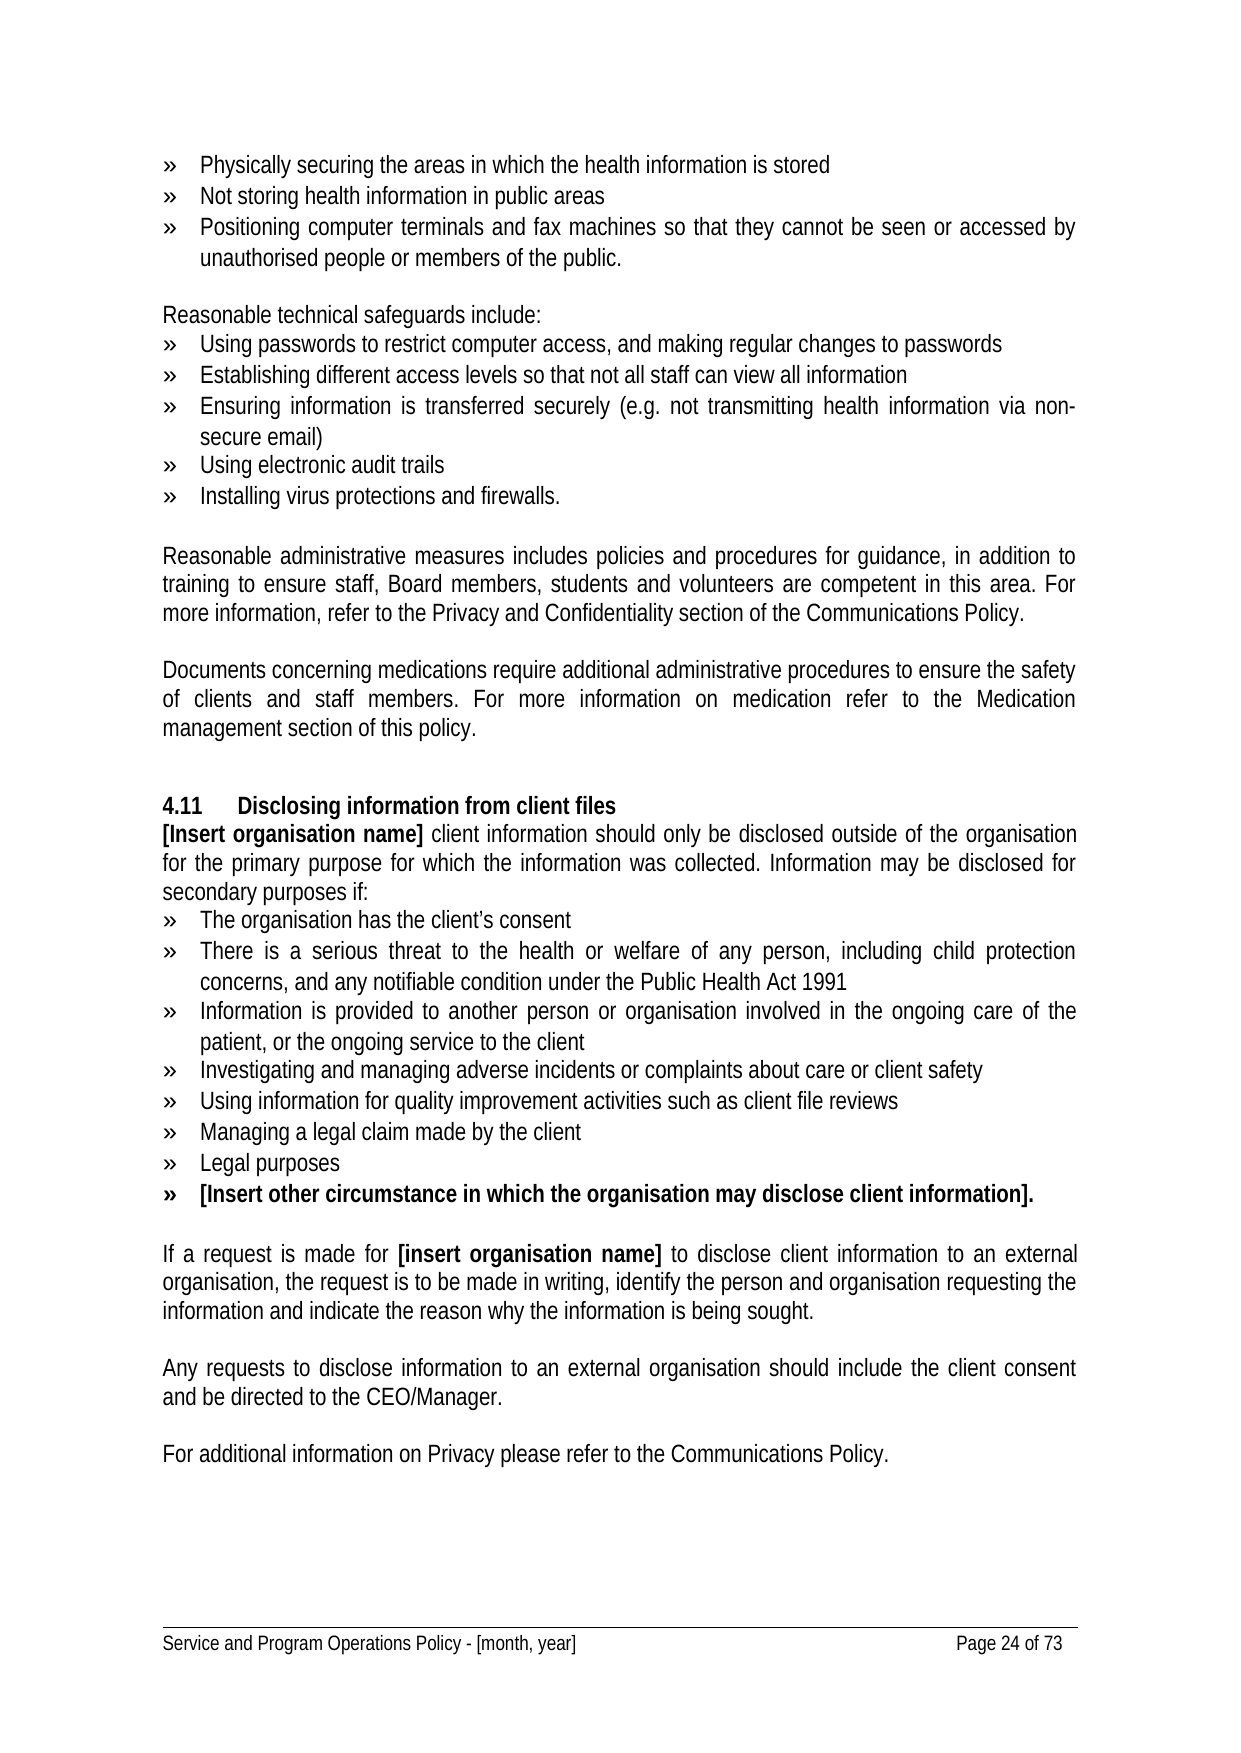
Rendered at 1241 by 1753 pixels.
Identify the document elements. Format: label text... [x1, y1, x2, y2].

list Not storing health information in public areas [162, 181, 1078, 212]
list Using passwords to restrict computer access, and making regular changes to passwords [162, 329, 1078, 360]
list Legal purposes [162, 1148, 1078, 1179]
list Using information for quality improvement activities such as client file reviews [162, 1086, 1078, 1117]
list [Insert other circumstance in which the organisation may disclose client information]. [162, 1179, 1078, 1210]
list Managing a legal claim made by the client [162, 1117, 1078, 1148]
list Positioning computer terminals and fax machines so that they cannot be seen or accessed by unauthorised people or members of the public. [162, 212, 1078, 271]
text For additional information on Privacy please refer to the Communications Policy. [162, 1439, 1078, 1468]
list Using electronic audit trails [162, 450, 1078, 481]
list Investigating and managing adverse incidents or complaints about care or client safety [162, 1055, 1078, 1086]
list There is a serious threat to the health or welfare of any person, including child protection concerns, and any notifiable condition under the Public Health Act 1991 [162, 936, 1078, 996]
text If a request is made for [insert organisation name] to disclose client information to an external organisation, the request is to be made in writing, identify the person and organisation requesting the information and indicate the reason why the information is being sought. [162, 1239, 1078, 1325]
list Ensuring information is transferred securely (e.g. not transmitting health information via non-secure email) [162, 391, 1078, 450]
list Installing virus protections and firewalls. [162, 481, 1078, 512]
text [Insert organisation name] client information should only be disclosed outside of the organisation for the primary purpose for which the information was collected. Information may be disclosed for secondary purposes if: [162, 819, 1078, 905]
list Establishing different access levels so that not all staff can view all information [162, 360, 1078, 391]
list The organisation has the client’s consent [162, 905, 1078, 936]
subtitle 4.11 Disclosing information from client files [162, 791, 1078, 819]
text Reasonable administrative measures includes policies and procedures for guidance, in addition to training to ensure staff, Board members, students and volunteers are competent in this area. For more information, refer to the Privacy and Confidentiality section of the Communications Policy. [162, 541, 1078, 627]
text Reasonable technical safeguards include: [162, 300, 1078, 329]
text Documents concerning medications require additional administrative procedures to ensure the safety of clients and staff members. For more information on medication refer to the Medication management section of this policy. [162, 655, 1078, 741]
list Information is provided to another person or organisation involved in the ongoing care of the patient, or the ongoing service to the client [162, 996, 1078, 1055]
list Physically securing the areas in which the health information is stored [162, 150, 1078, 181]
text Any requests to disclose information to an external organisation should include the client consent and be directed to the CEO/Manager. [162, 1353, 1078, 1411]
